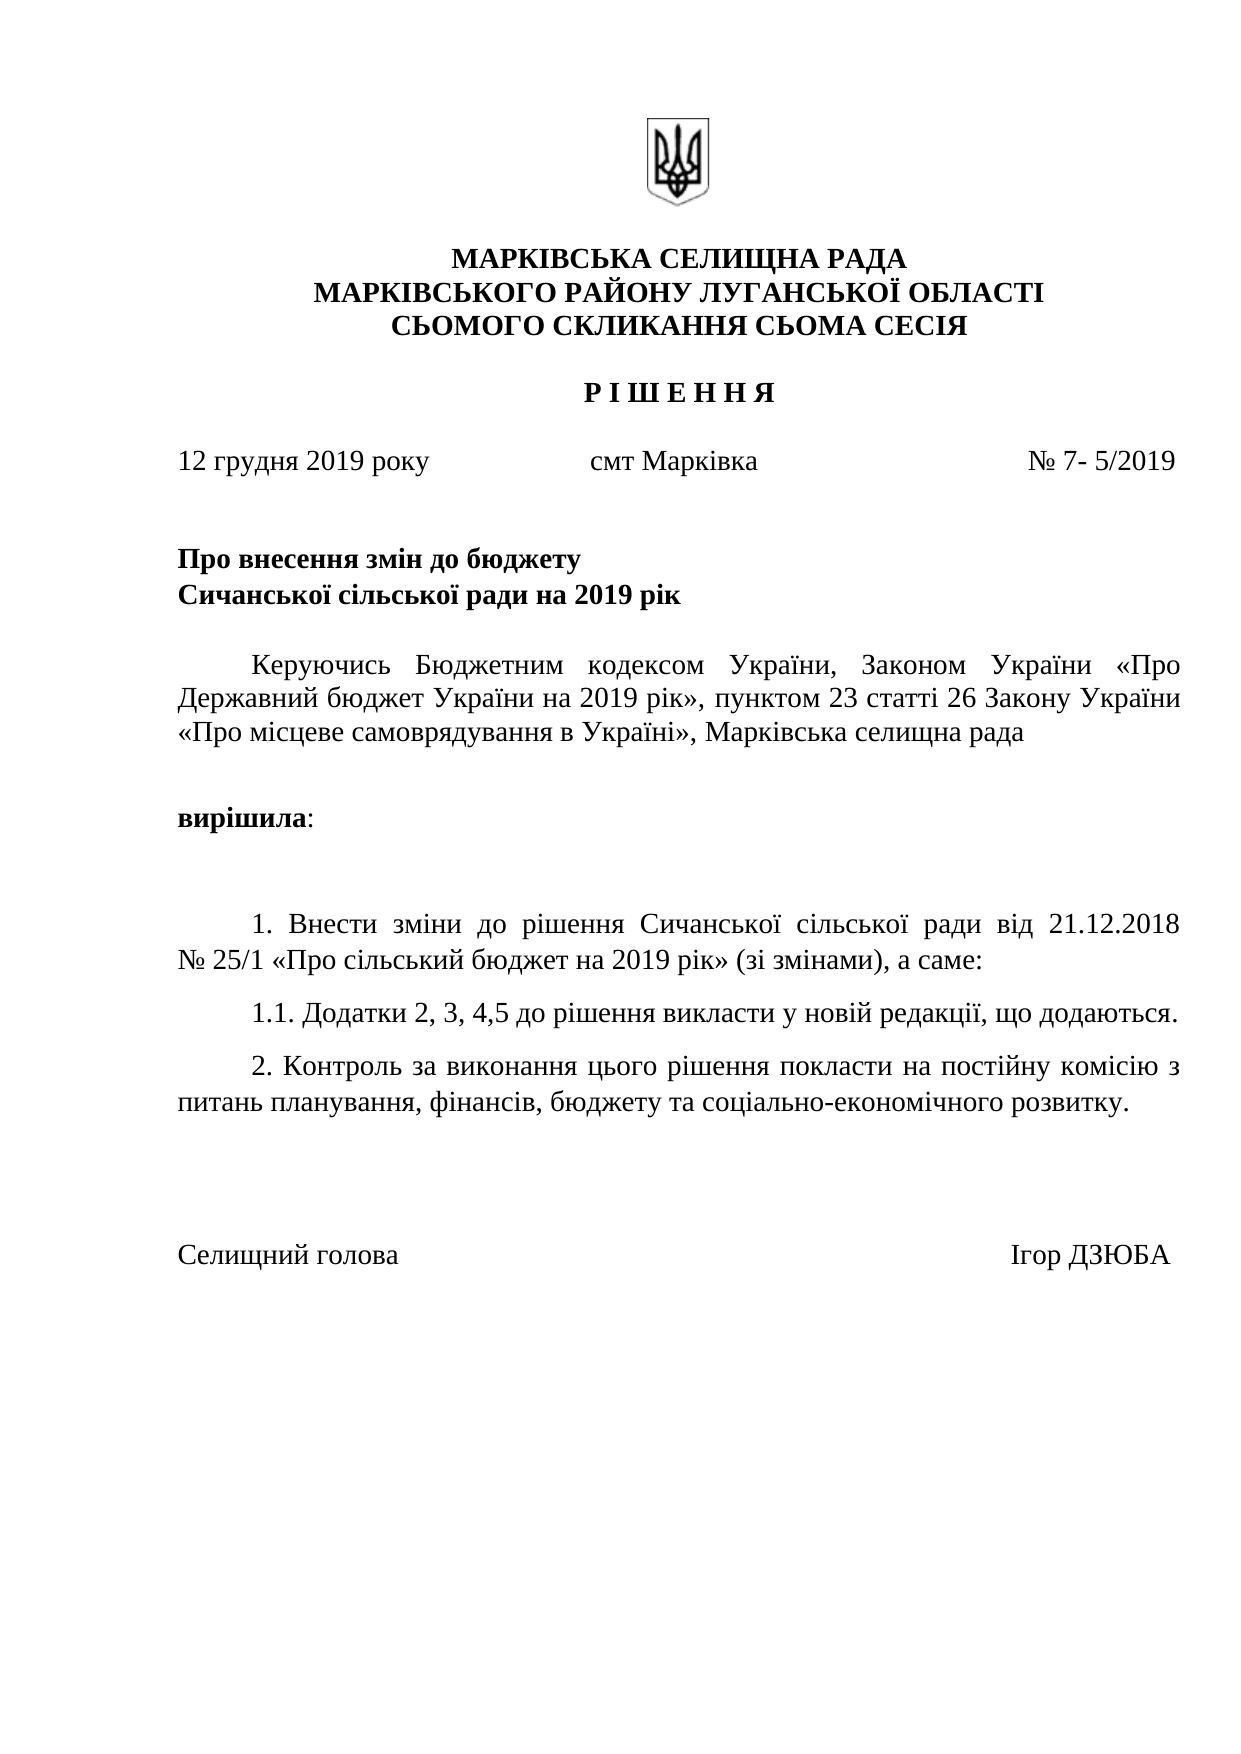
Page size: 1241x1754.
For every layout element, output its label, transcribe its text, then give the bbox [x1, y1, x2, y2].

text Р І Ш Е Н Н Я [177, 376, 1181, 409]
text МАРКІВСЬКОГО РАЙОНУ ЛУГАНСЬКОЇ ОБЛАСТІ [177, 275, 1181, 308]
text Керуючись Бюджетним кодексом України, Законом України «Про Державний бюджет України на 2019 рік», пунктом 23 статті 26 Закону України «Про місцеве самоврядування в Україні», Марківська селищна рада [177, 647, 1181, 747]
text 12 грудня 2019 року смт Марківка № 7- 5/2019 [177, 443, 1181, 476]
text МАРКІВСЬКА СЕЛИЩНА РАДА [177, 241, 1181, 275]
text вирішила: [177, 800, 1181, 834]
text 2. Контроль за виконання цього рішення покласти на постійну комісію з питань планування, фінансів, бюджету та соціально-економічного розвитку. [177, 1048, 1181, 1117]
text Сичанської сільської ради на 2019 рік [177, 577, 1181, 611]
text 1.1. Додатки 2, 3, 4,5 до рішення викласти у новій редакції, що додаються. [177, 995, 1181, 1028]
text СЬОМОГО СКЛИКАННЯ СЬОМА СЕСІЯ [177, 308, 1181, 342]
picture [647, 118, 711, 208]
text Про внесення змін до бюджету [177, 541, 1181, 574]
text 1. Внести зміни до рішення Сичанської сільської ради від 21.12.2018 № 25/1 «Про сільський бюджет на 2019 рік» (зі змінами), а саме: [177, 906, 1181, 976]
text Селищний голова Ігор ДЗЮБА [177, 1237, 1207, 1271]
